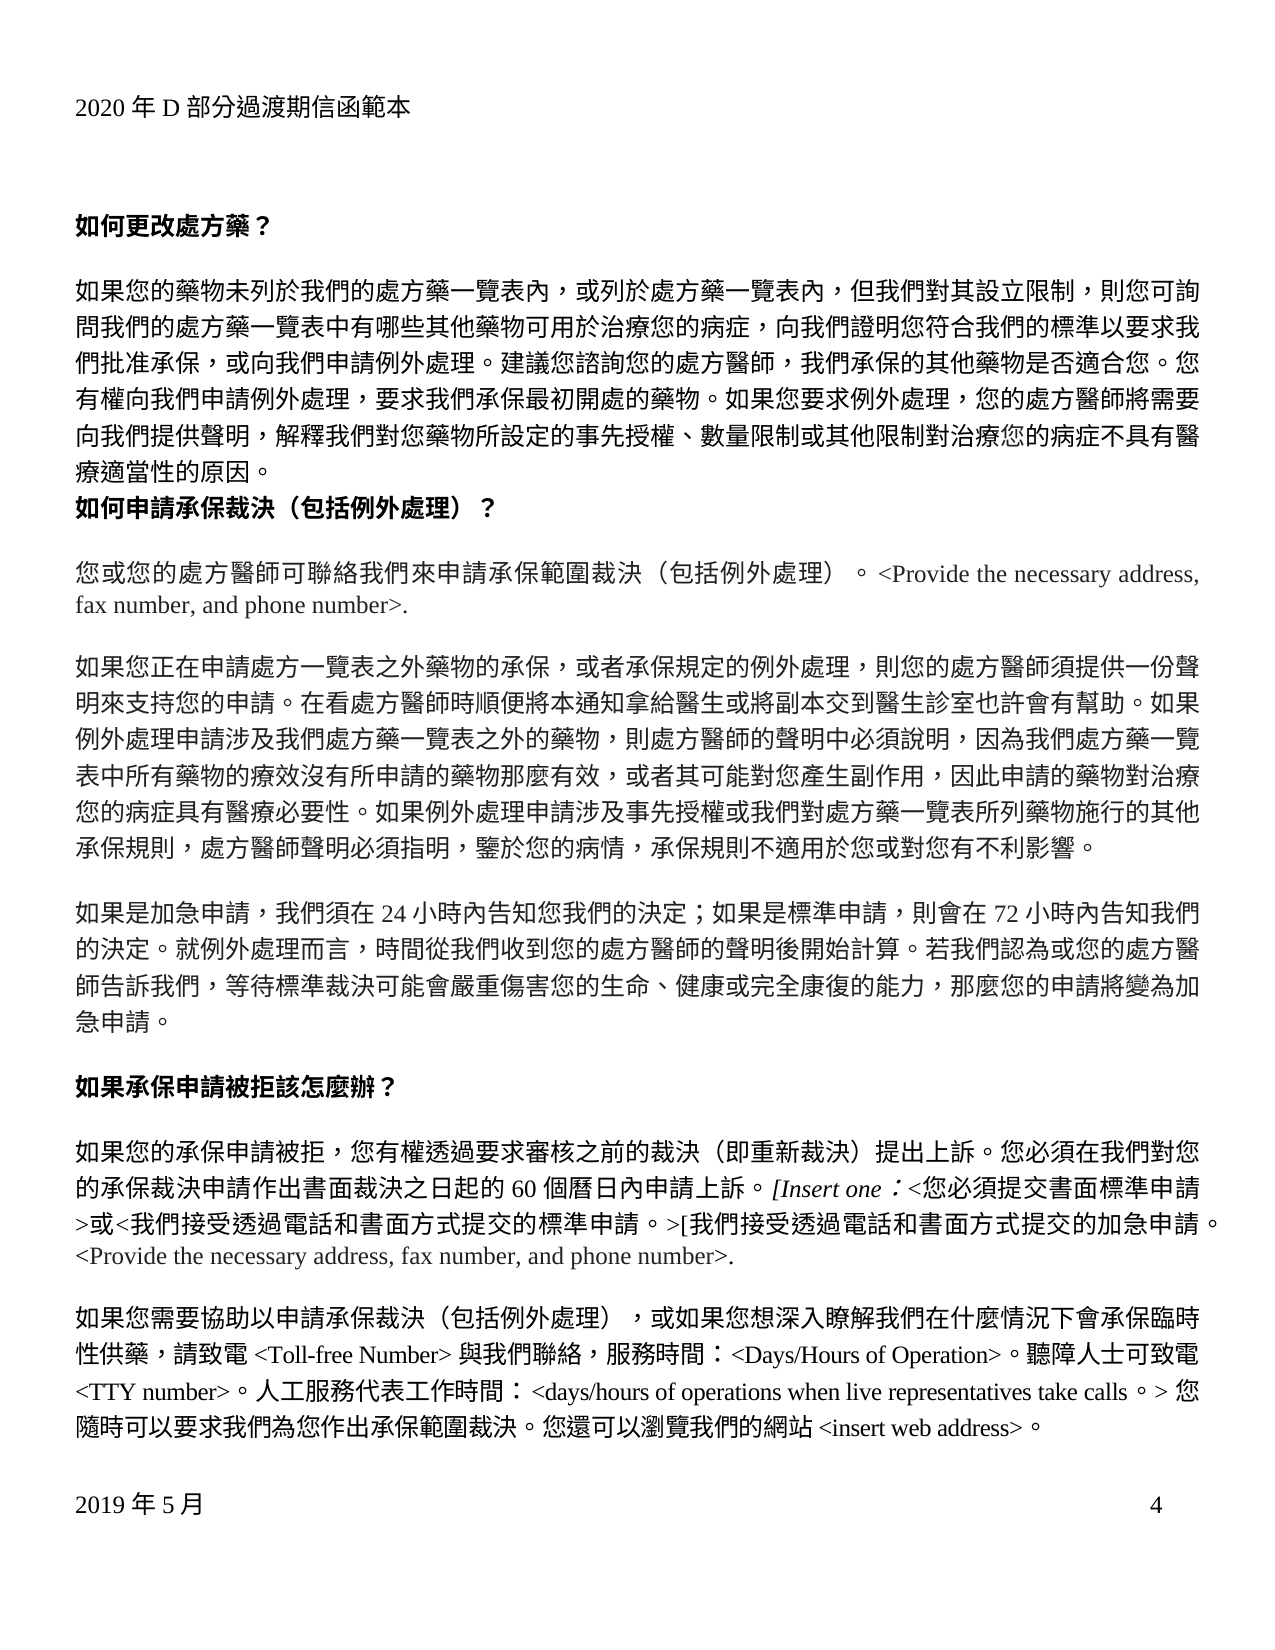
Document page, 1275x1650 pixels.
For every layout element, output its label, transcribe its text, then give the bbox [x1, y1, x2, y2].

text 如果您正在申請處方一覽表之外藥物的承保，或者承保規定的例外處理，則您的處方醫師須提供一份聲明來支持您的申請。在看處方醫師時順便將本通知拿給醫生或將副本交到醫生診室也許會有幫助。如果例外處理申請涉及我們處方藥一覽表之外的藥物，則處方醫師的聲明中必須說明，因為我們處方藥一覽表中所有藥物的療效沒有所申請的藥物那麼有效，或者其可能對您產生副作用，因此申請的藥物對治療您的病症具有醫療必要性。如果例外處理申請涉及事先授權或我們對處方藥一覽表所列藥物施行的其他承保規則，處方醫師聲明必須指明，鑒於您的病情，承保規則不適用於您或對您有不利影響。 [75, 647, 1200, 865]
text 如何申請承保裁決（包括例外處理）？ [75, 489, 1200, 525]
text 如果承保申請被拒該怎麼辦？ [75, 1067, 1200, 1104]
text 如何更改處方藥？ [75, 206, 1200, 242]
text 如果您的藥物未列於我們的處方藥一覽表內，或列於處方藥一覽表內，但我們對其設立限制，則您可詢問我們的處方藥一覽表中有哪些其他藥物可用於治療您的病症，向我們證明您符合我們的標準以要求我們批准承保，或向我們申請例外處理。建議您諮詢您的處方醫師，我們承保的其他藥物是否適合您。您有權向我們申請例外處理，要求我們承保最初開處的藥物。如果您要求例外處理，您的處方醫師將需要向我們提供聲明，解釋我們對您藥物所設定的事先授權、數量限制或其他限制對治療您的病症不具有醫療適當性的原因。 [75, 271, 1200, 489]
text 如果您需要協助以申請承保裁決（包括例外處理），或如果您想深入瞭解我們在什麼情況下會承保臨時性供藥，請致電 <Toll-free Number> 與我們聯絡，服務時間：<Days/Hours of Operation>。聽障人士可致電 <TTY number>。人工服務代表工作時間：<days/hours of operations when live representatives take calls。> 您隨時可以要求我們為您作出承保範圍裁決。您還可以瀏覽我們的網站 <insert web address>。 [75, 1299, 1200, 1444]
text 如果是加急申請，我們須在 24 小時內告知您我們的決定；如果是標準申請，則會在 72 小時內告知我們的決定。就例外處理而言，時間從我們收到您的處方醫師的聲明後開始計算。若我們認為或您的處方醫師告訴我們，等待標準裁決可能會嚴重傷害您的生命、健康或完全康復的能力，那麼您的申請將變為加急申請。 [75, 894, 1200, 1039]
text 如果您的承保申請被拒，您有權透過要求審核之前的裁決（即重新裁決）提出上訴。您必須在我們對您的承保裁決申請作出書面裁決之日起的 60 個曆日內申請上訴。[Insert one：<您必須提交書面標準申請>或<我們接受透過電話和書面方式提交的標準申請。>[我們接受透過電話和書面方式提交的加急申請。<Provide the necessary address, fax number, and phone number>. [75, 1132, 1200, 1270]
text 您或您的處方醫師可聯絡我們來申請承保範圍裁決（包括例外處理）。<Provide the necessary address, fax number, and phone number>. [75, 554, 1200, 619]
